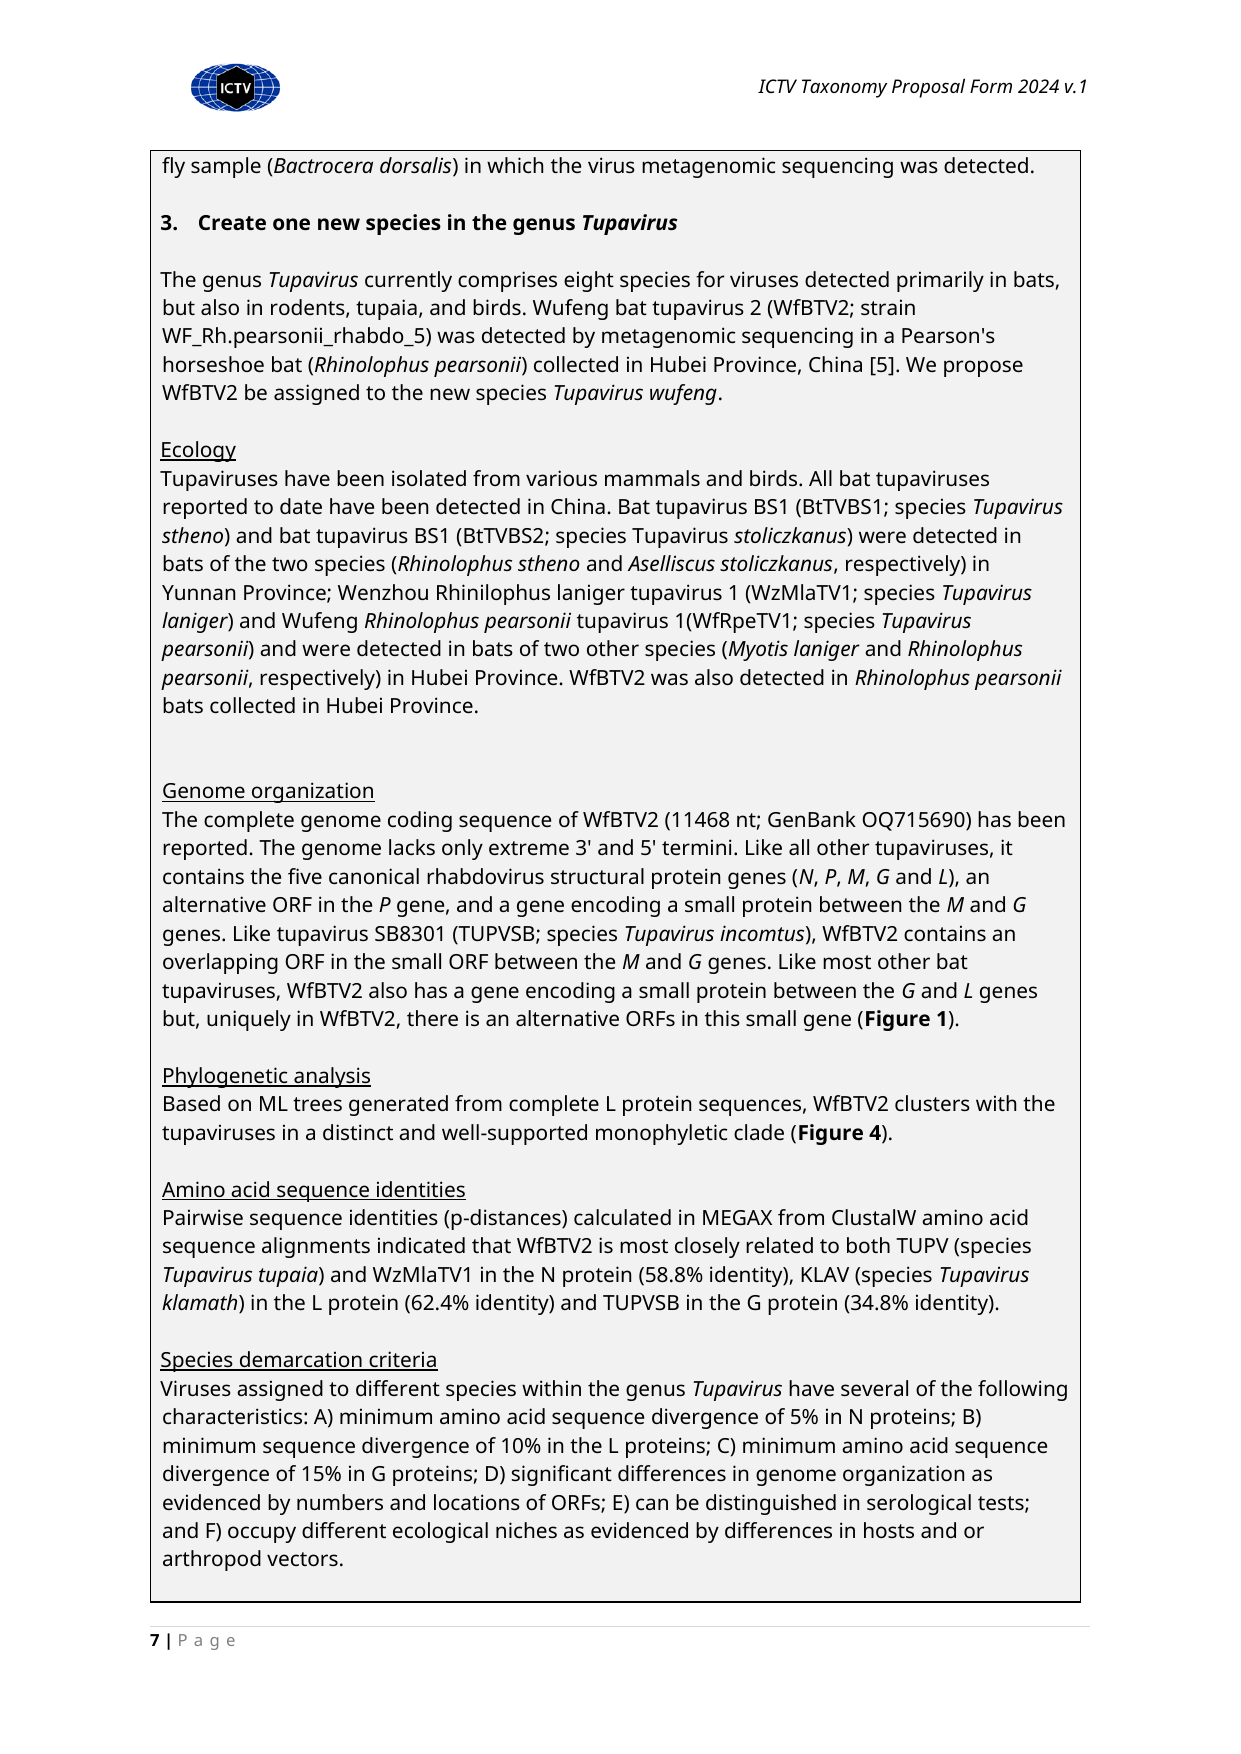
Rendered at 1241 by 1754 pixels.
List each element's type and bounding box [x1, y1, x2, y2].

table_header [151, 151, 1080, 1601]
picture [190, 56, 282, 113]
